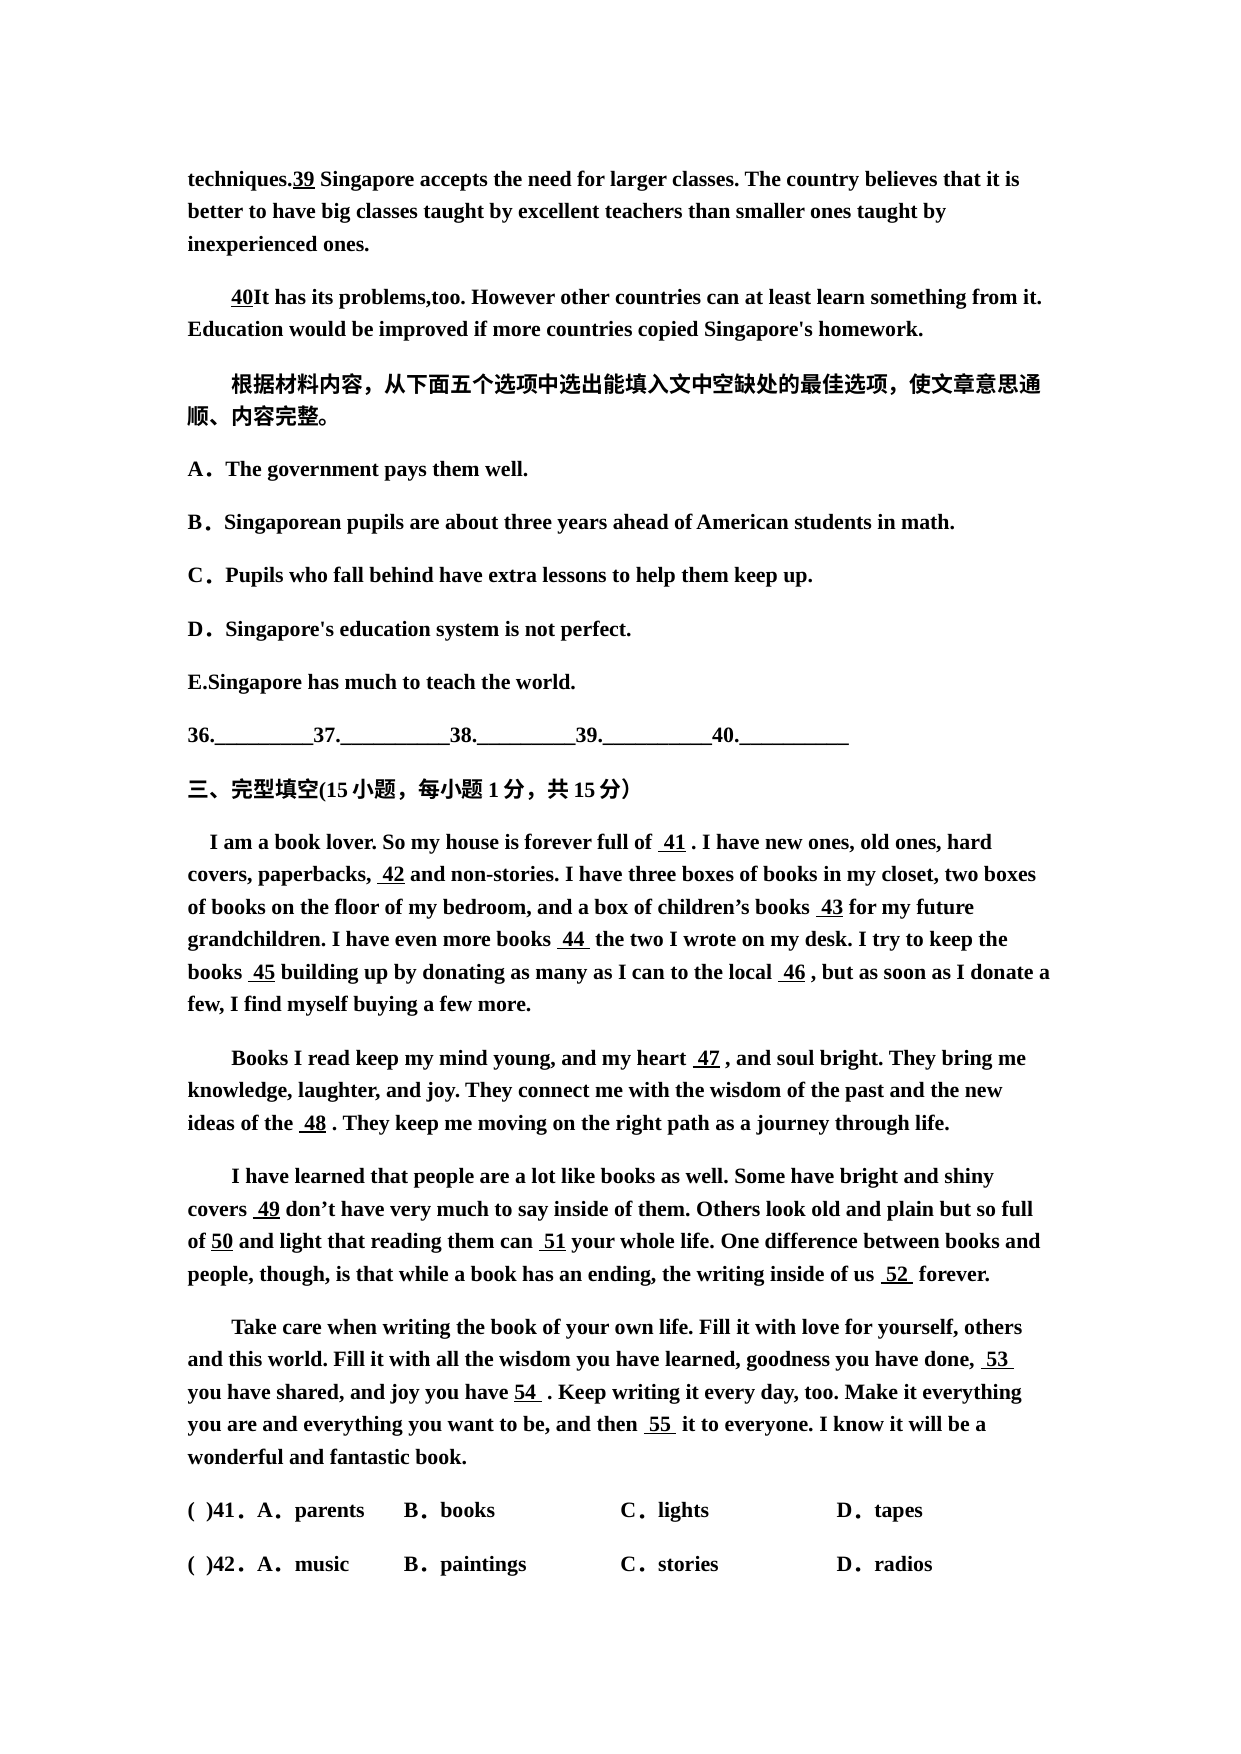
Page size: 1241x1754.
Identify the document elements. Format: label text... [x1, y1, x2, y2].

text I have learned that people are a lot like books as well. Some have bright and shiny covers 49 don’t have very much to say inside of them. Others look old and plain but so full of 50 and light that reading them can 51 your whole life. One difference between books and people, though, is that while a book has an ending, the writing inside of us 52 forever. [187, 1159, 1053, 1289]
text A．The government pays them well. [187, 452, 1053, 484]
text 36._________37.__________38._________39.__________40.__________ [187, 719, 1053, 751]
text 三、完型填空(15小题，每小题1分，共15分） [187, 772, 1053, 804]
text Books I read keep my mind young, and my heart 47 , and soul bright. They bring me knowledge, laughter, and joy. They connect me with the wisdom of the past and the new ideas of the 48 . They keep me moving on the right path as a journey through life. [187, 1041, 1053, 1139]
text 根据材料内容，从下面五个选项中选出能填入文中空缺处的最佳选项，使文章意思通顺、内容完整。 [187, 366, 1053, 431]
text ( )42．A．music B．paintings C．stories D．radios [187, 1547, 1053, 1579]
text D．Singapore's education system is not perfect. [187, 612, 1053, 644]
text B．Singaporean pupils are about three years ahead of American students in math. [187, 505, 1053, 538]
text C．Pupils who fall behind have extra lessons to help them keep up. [187, 559, 1053, 591]
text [187, 162, 1053, 259]
text 40It has its problems,too. However other countries can at least learn something from it. Education would be improved if more countries copied Singapore's homework. [187, 280, 1053, 345]
text I am a book lover. So my house is forever full of 41 . I have new ones, old ones, hard covers, paperbacks, 42 and non-stories. I have three boxes of books in my closet, two boxes of books on the floor of my bedroom, and a box of children’s books 43 for my future grandchildren. I have even more books 44 the two I wrote on my desk. I try to keep the books 45 building up by donating as many as I can to the local 46 , but as soon as I donate a few, I find myself buying a few more. [187, 825, 1053, 1020]
text ( )41．A．parents B．books C．lights D．tapes [187, 1494, 1053, 1526]
text Take care when writing the book of your own life. Fill it with love for yourself, others and this world. Fill it with all the wisdom you have learned, goodness you have done, 53 you have shared, and joy you have 54 . Keep writing it every day, too. Make it everything you are and everything you want to be, and then 55 it to everyone. I know it will be a wonderful and fantastic book. [187, 1310, 1053, 1473]
text E.Singapore has much to teach the world. [187, 665, 1053, 698]
